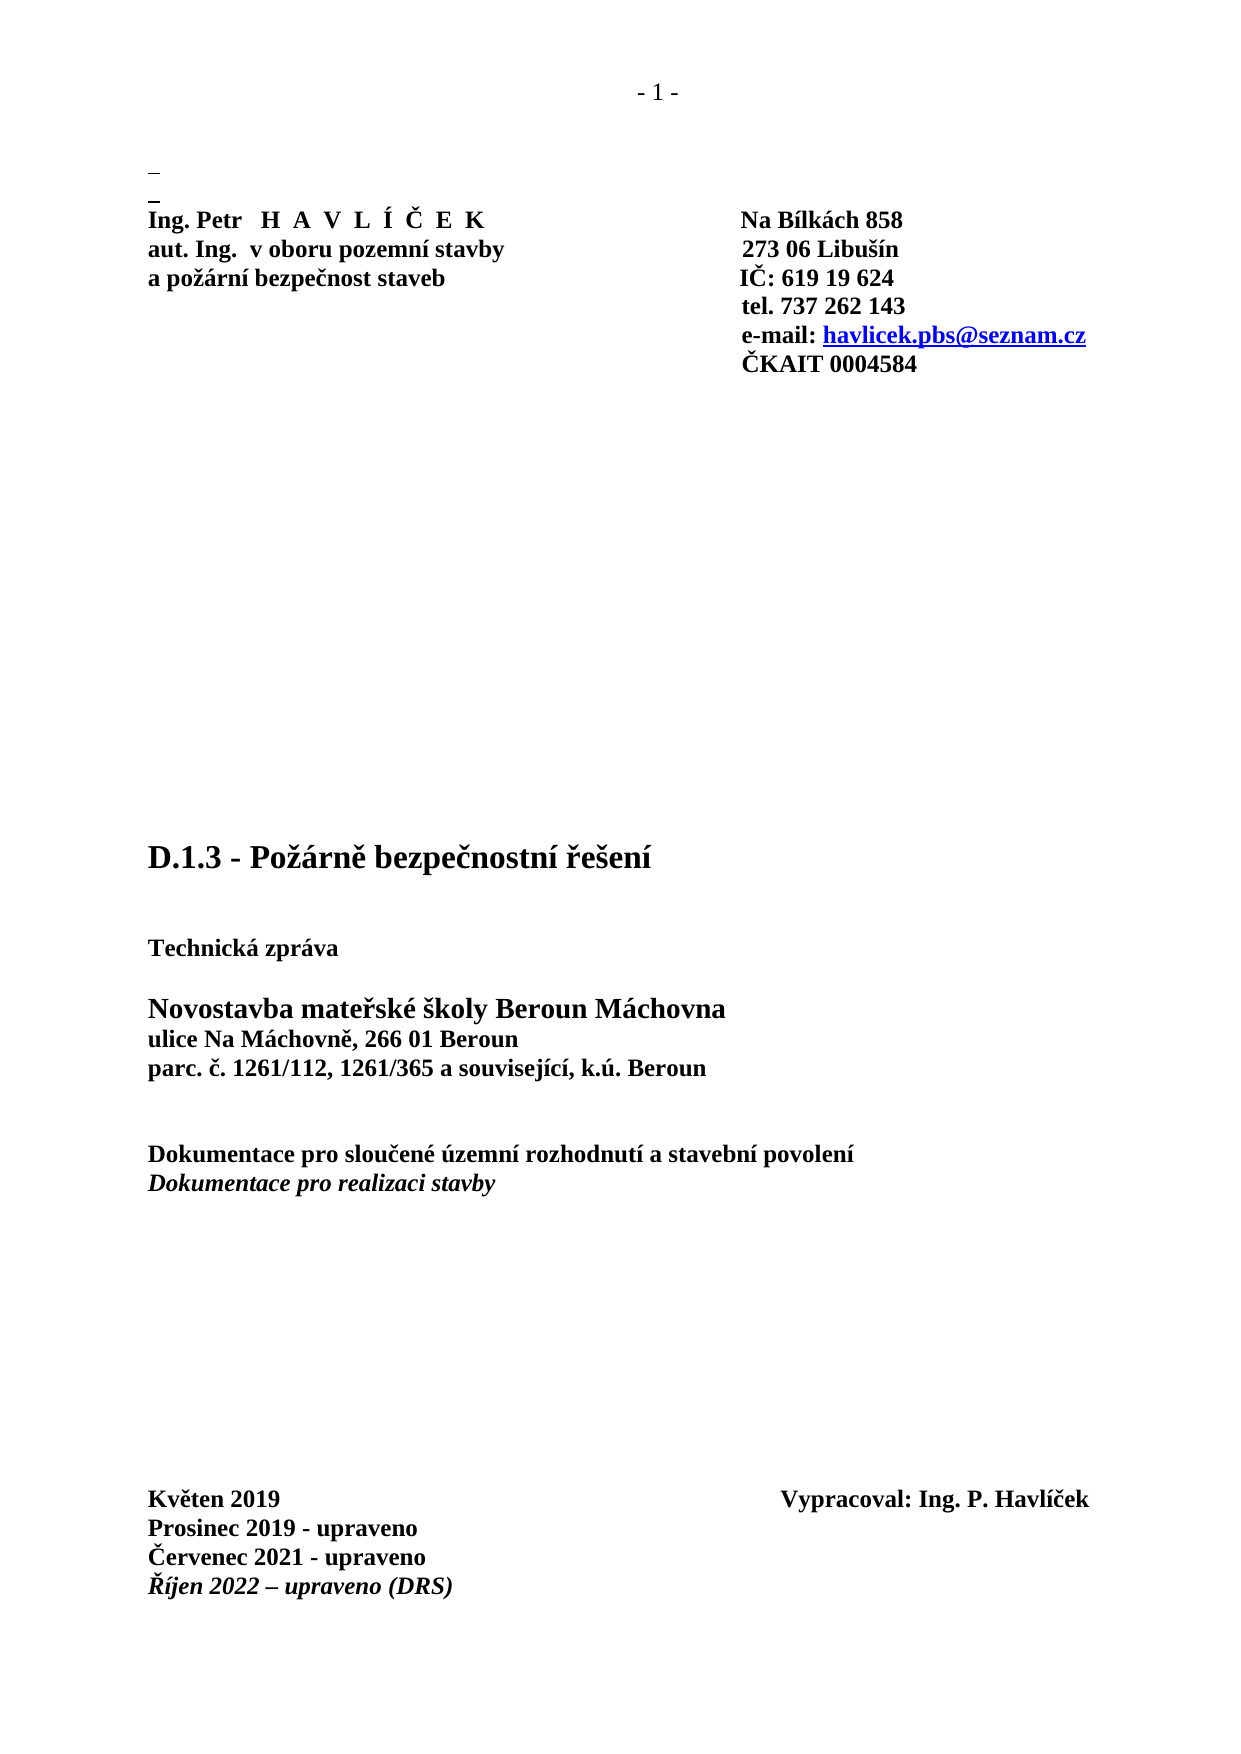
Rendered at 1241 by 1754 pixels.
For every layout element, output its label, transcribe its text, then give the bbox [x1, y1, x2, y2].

text ulice Na Máchovně, 266 01 Beroun [148, 1024, 1092, 1053]
text Technická zpráva [148, 933, 1092, 962]
text Říjen 2022 – upraveno (DRS) [148, 1571, 1092, 1599]
text e-mail: havlicek.pbs@seznam.cz [148, 320, 1092, 349]
text Dokumentace pro realizaci stavby [148, 1168, 1092, 1197]
text a požární bezpečnost staveb IČ: 619 19 624 [148, 263, 1092, 291]
text Květen 2019 Vypracoval: Ing. P. Havlíček [148, 1484, 1092, 1513]
text aut. Ing. v oboru pozemní stavby 273 06 Libušín [148, 234, 1092, 263]
text Dokumentace pro sloučené územní rozhodnutí a stavební povolení [148, 1139, 1092, 1168]
text Ing. Petr H A V L Í Č E K Na Bílkách 858 [148, 205, 1092, 234]
text Novostavba mateřské školy Beroun Máchovna [148, 991, 1092, 1024]
text Prosinec 2019 - upraveno [148, 1513, 1092, 1542]
text Červenec 2021 - upraveno [148, 1542, 1092, 1571]
text ČKAIT 0004584 [148, 349, 1092, 378]
text tel. 737 262 143 [148, 291, 1092, 320]
text D.1.3 - Požárně bezpečnostní řešení [148, 838, 1092, 876]
text parc. č. 1261/112, 1261/365 a související, k.ú. Beroun [148, 1053, 1092, 1082]
